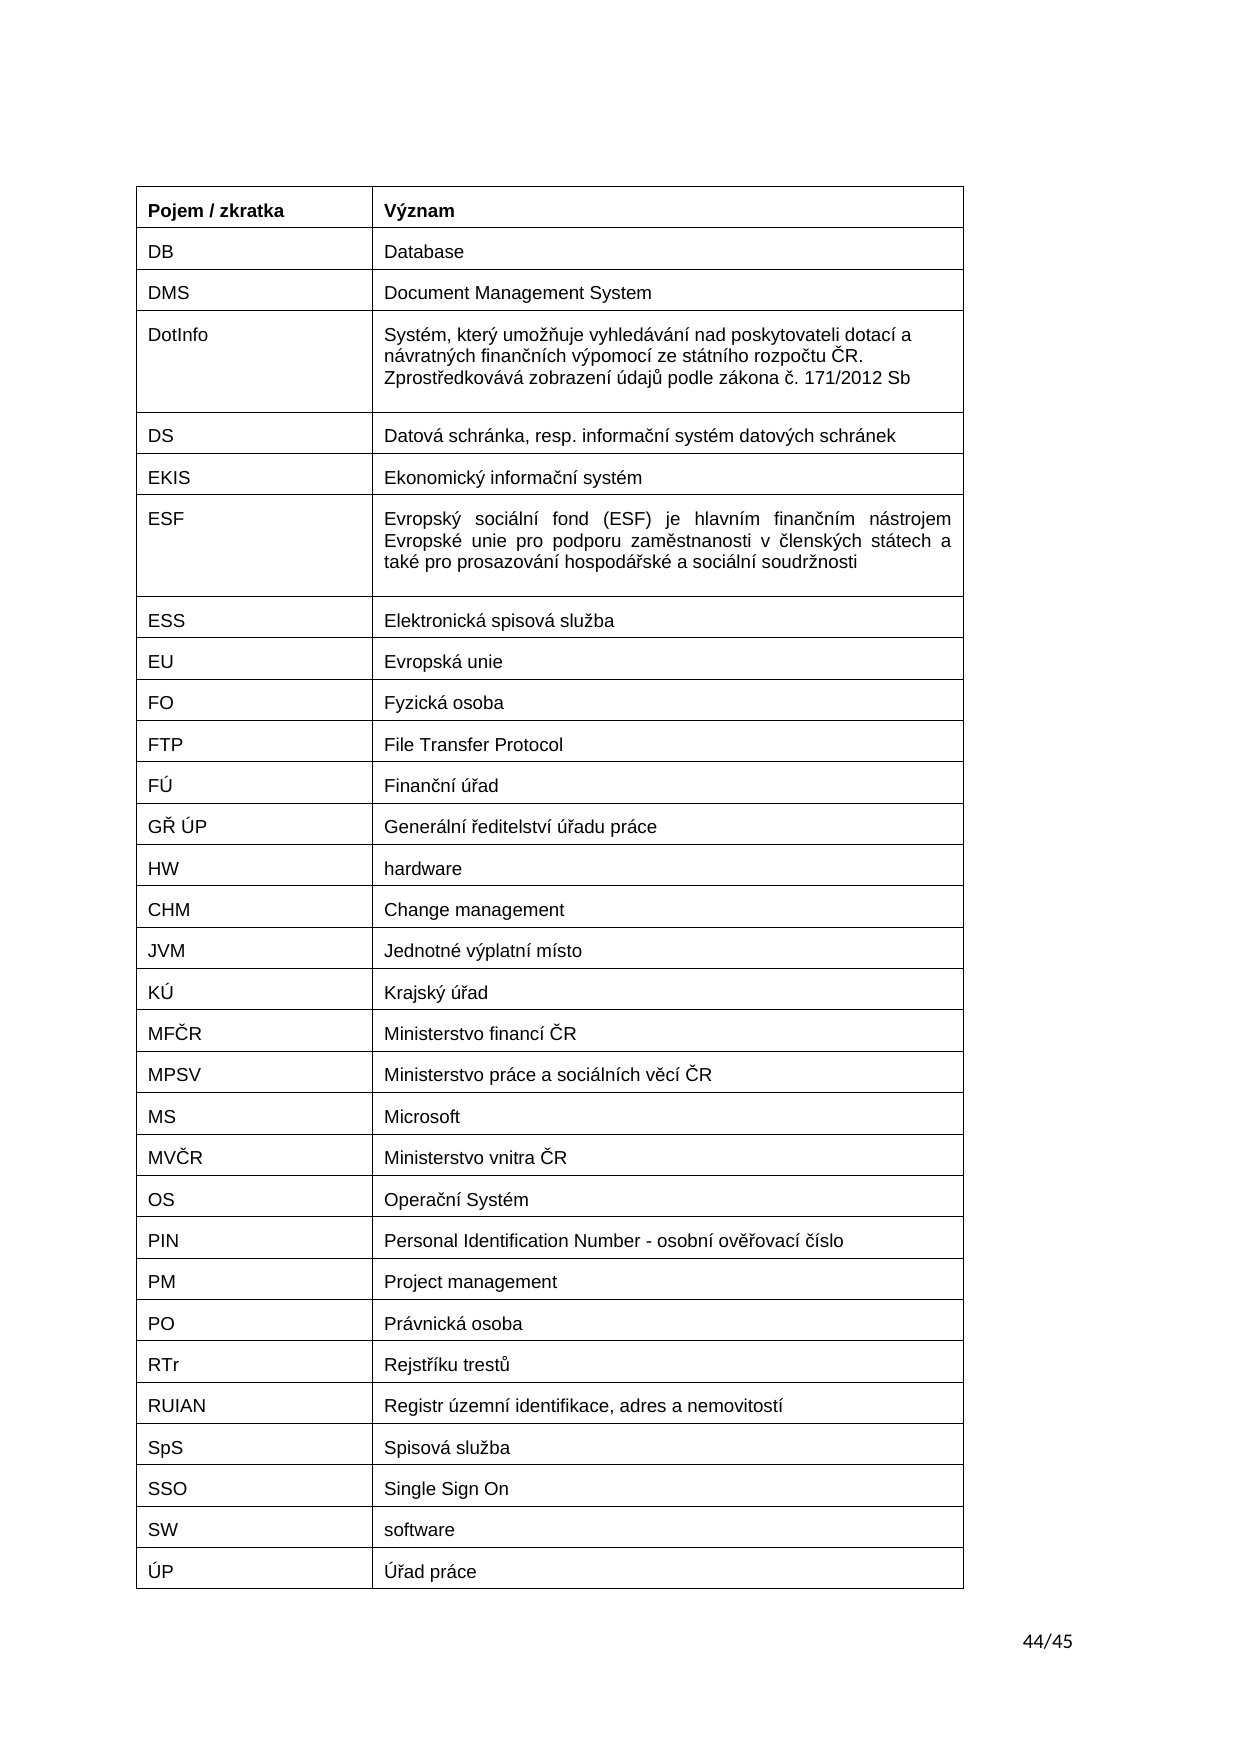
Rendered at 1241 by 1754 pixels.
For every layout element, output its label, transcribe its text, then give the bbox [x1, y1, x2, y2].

table_cell MFČR [137, 1010, 372, 1051]
table_cell Generální ředitelství úřadu práce [373, 804, 963, 844]
table_header Význam [373, 187, 963, 227]
table_cell Elektronická spisová služba [373, 597, 963, 637]
table_cell Evropská unie [373, 638, 963, 678]
table_cell DotInfo [137, 311, 372, 412]
table_cell RUIAN [137, 1383, 372, 1423]
table_cell Personal Identification Number - osobní ověřovací číslo [373, 1217, 963, 1257]
table_cell Project management [373, 1259, 963, 1299]
table_cell Microsoft [373, 1093, 963, 1133]
table_cell MVČR [137, 1135, 372, 1175]
table_cell PIN [137, 1217, 372, 1257]
table_cell Spisová služba [373, 1424, 963, 1464]
table_cell Registr územní identifikace, adres a nemovitostí [373, 1383, 963, 1423]
table_cell KÚ [137, 969, 372, 1009]
table_cell PO [137, 1300, 372, 1340]
table_cell hardware [373, 845, 963, 885]
table_cell DB [137, 228, 372, 269]
table_cell CHM [137, 886, 372, 927]
table_cell DMS [137, 270, 372, 310]
table_cell Ministerstvo práce a sociálních věcí ČR [373, 1052, 963, 1092]
table_cell Change management [373, 886, 963, 927]
table_cell MS [137, 1093, 372, 1133]
table_cell Database [373, 228, 963, 269]
table_cell OS [137, 1176, 372, 1216]
table_cell Ekonomický informační systém [373, 454, 963, 494]
table_cell FÚ [137, 762, 372, 803]
table_cell SSO [137, 1465, 372, 1506]
table_cell Finanční úřad [373, 762, 963, 803]
table_cell Úřad práce [373, 1548, 963, 1588]
table_cell DS [137, 413, 372, 453]
table_cell Operační Systém [373, 1176, 963, 1216]
table_cell Document Management System [373, 270, 963, 310]
table_cell FTP [137, 721, 372, 761]
table_cell Krajský úřad [373, 969, 963, 1009]
table_cell software [373, 1507, 963, 1547]
table_cell SW [137, 1507, 372, 1547]
table_cell JVM [137, 928, 372, 968]
table_cell Datová schránka, resp. informační systém datových schránek [373, 413, 963, 453]
table_cell Systém, který umožňuje vyhledávání nad poskytovateli dotací a návratných finančních výpomocí ze státního rozpočtu ČR. Zprostředkovává zobrazení údajů podle zákona č. 171/2012 Sb [373, 311, 963, 412]
table_cell Evropský sociální fond (ESF) je hlavním finančním nástrojem Evropské unie pro podporu zaměstnanosti v členských státech a také pro prosazování hospodářské a sociální soudržnosti [373, 495, 963, 596]
table_cell File Transfer Protocol [373, 721, 963, 761]
table_header Pojem / zkratka [137, 187, 372, 227]
table_cell SpS [137, 1424, 372, 1464]
table_cell EU [137, 638, 372, 678]
table_cell Single Sign On [373, 1465, 963, 1506]
table_cell RTr [137, 1341, 372, 1382]
table_cell EKIS [137, 454, 372, 494]
table_cell ÚP [137, 1548, 372, 1588]
table_cell Rejstříku trestů [373, 1341, 963, 1382]
table_cell Ministerstvo financí ČR [373, 1010, 963, 1051]
table_cell HW [137, 845, 372, 885]
table_cell FO [137, 680, 372, 720]
table_cell MPSV [137, 1052, 372, 1092]
table_cell Jednotné výplatní místo [373, 928, 963, 968]
table_cell GŘ ÚP [137, 804, 372, 844]
table_cell Ministerstvo vnitra ČR [373, 1135, 963, 1175]
table_cell ESS [137, 597, 372, 637]
table_cell Právnická osoba [373, 1300, 963, 1340]
table_cell Fyzická osoba [373, 680, 963, 720]
table_cell PM [137, 1259, 372, 1299]
table_cell ESF [137, 495, 372, 596]
